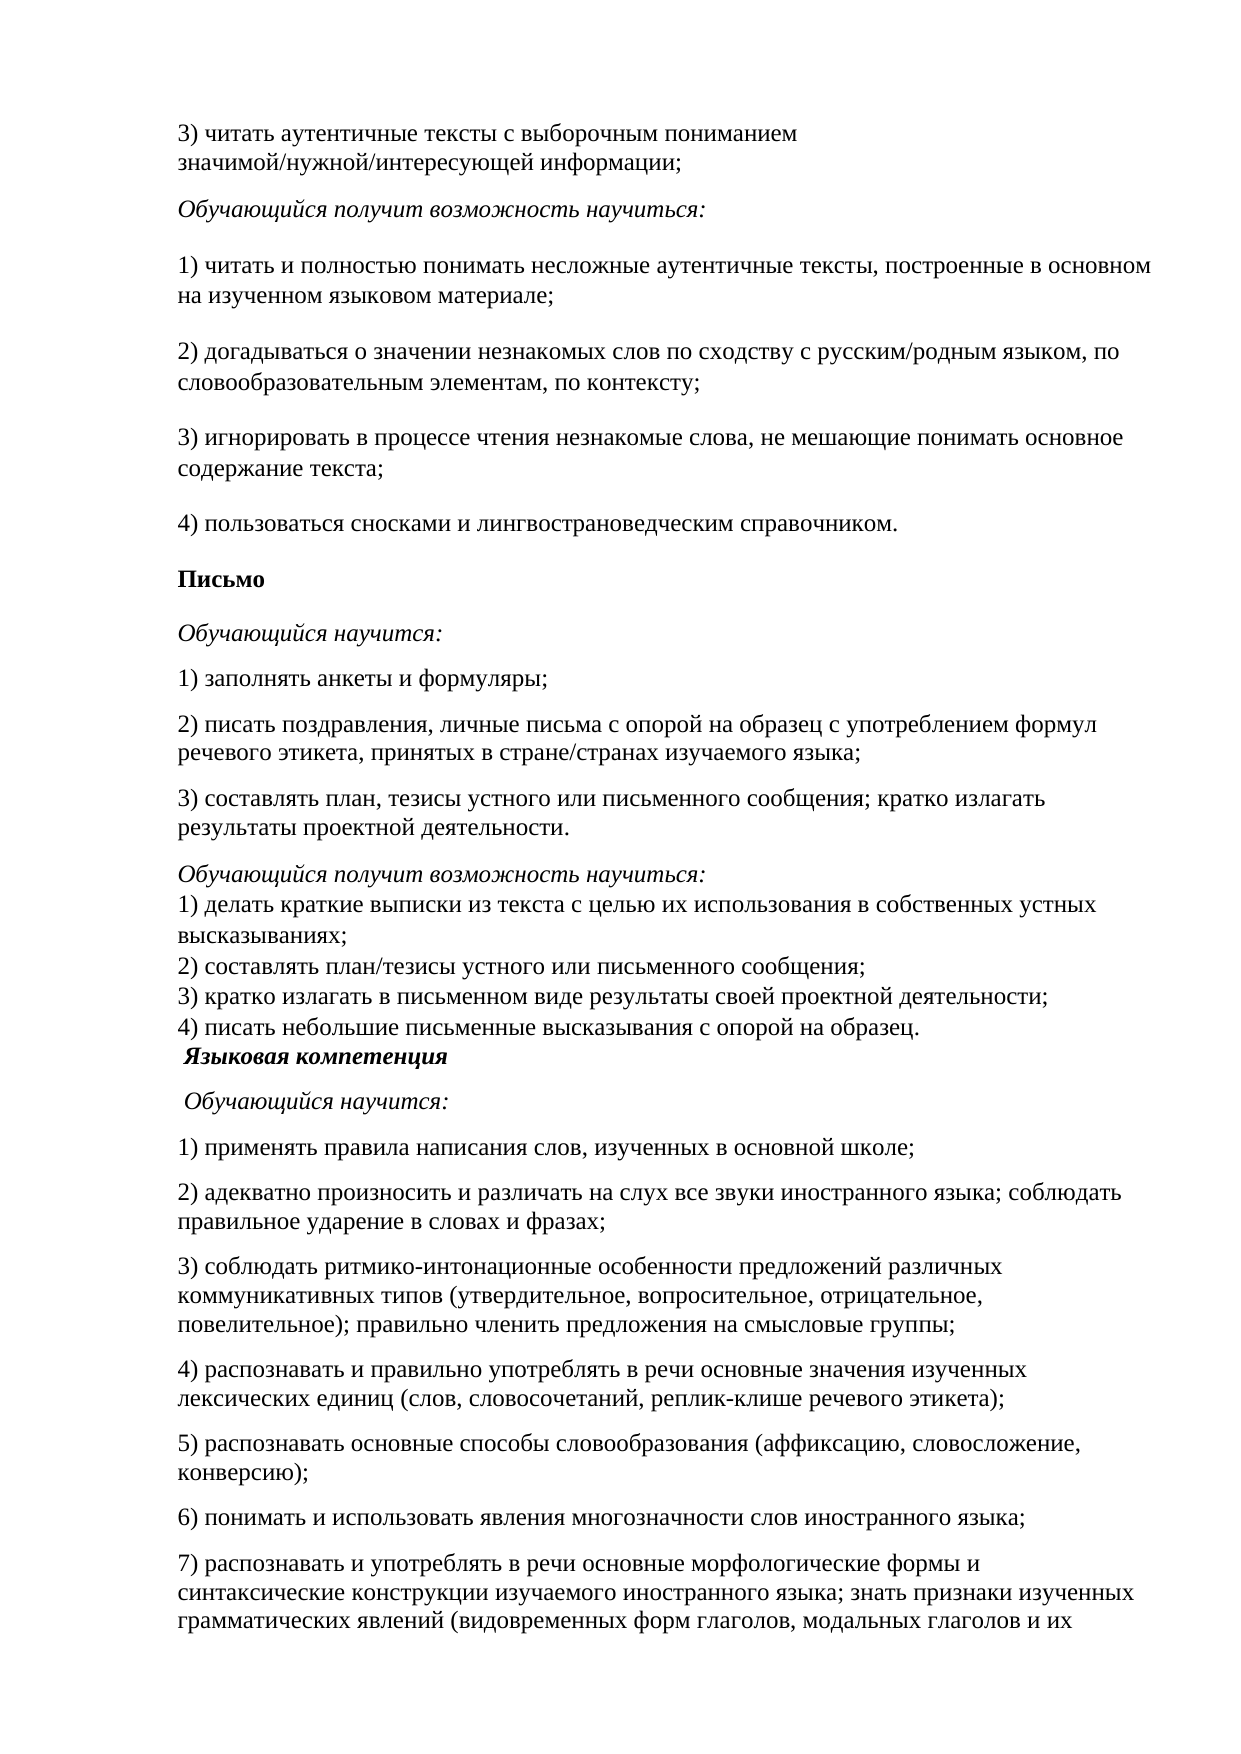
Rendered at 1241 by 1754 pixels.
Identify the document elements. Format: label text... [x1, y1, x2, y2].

text 4) пользоваться сносками и лингвострановедческим справочником. [177, 507, 1152, 537]
text 2) составлять план/тезисы устного или письменного сообщения; [177, 949, 1152, 979]
text Обучающийся получит возможность научиться: [177, 857, 1152, 888]
text Обучающийся научится: [177, 1086, 1152, 1115]
text 4) распознавать и правильно употреблять в речи основные значения изученных лексических единиц (слов, словосочетаний, реплик-клише речевого этикета); [177, 1354, 1152, 1412]
text 1) читать и полностью понимать несложные аутентичные тексты, построенные в основном на изученном языковом материале; [177, 248, 1152, 309]
text Обучающийся получит возможность научиться: [177, 192, 1152, 223]
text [177, 1548, 1152, 1634]
text 6) понимать и использовать явления многозначности слов иностранного языка; [177, 1502, 1152, 1531]
text 5) распознавать основные способы словообразования (аффиксацию, словосложение, конверсию); [177, 1428, 1152, 1486]
text Письмо [177, 562, 1152, 593]
text 1) делать краткие выписки из текста с целью их использования в собственных устных высказываниях; [177, 888, 1152, 949]
text 1) заполнять анкеты и формуляры; [177, 663, 1152, 692]
text 1) применять правила написания слов, изученных в основной школе; [177, 1132, 1152, 1160]
text 3) соблюдать ритмико-интонационные особенности предложений различных коммуникативных типов (утвердительное, вопросительное, отрицательное, повелительное); правильно членить предложения на смысловые группы; [177, 1251, 1152, 1337]
text 3) кратко излагать в письменном виде результаты своей проектной деятельности; [177, 979, 1152, 1010]
text 2) адекватно произносить и различать на слух все звуки иностранного языка; соблюдать правильное ударение в словах и фразах; [177, 1177, 1152, 1234]
text 3) игнорировать в процессе чтения незнакомые слова, не мешающие понимать основное содержание текста; [177, 420, 1152, 482]
text Языковая компетенция [177, 1041, 1152, 1069]
text 2) догадываться о значении незнакомых слов по сходству с русским/родным языком, по словообразовательным элементам, по контексту; [177, 334, 1152, 395]
text 4) писать небольшие письменные высказывания с опорой на образец. [177, 1010, 1152, 1041]
text Обучающийся научится: [177, 618, 1152, 647]
text 3) составлять план, тезисы устного или письменного сообщения; кратко излагать результаты проектной деятельности. [177, 783, 1152, 840]
text 2) писать поздравления, личные письма с опорой на образец с употреблением формул речевого этикета, принятых в стране/странах изучаемого языка; [177, 709, 1152, 766]
text 3) читать аутентичные тексты с выборочным пониманием значимой/нужной/интересующей информации; [177, 118, 1152, 176]
